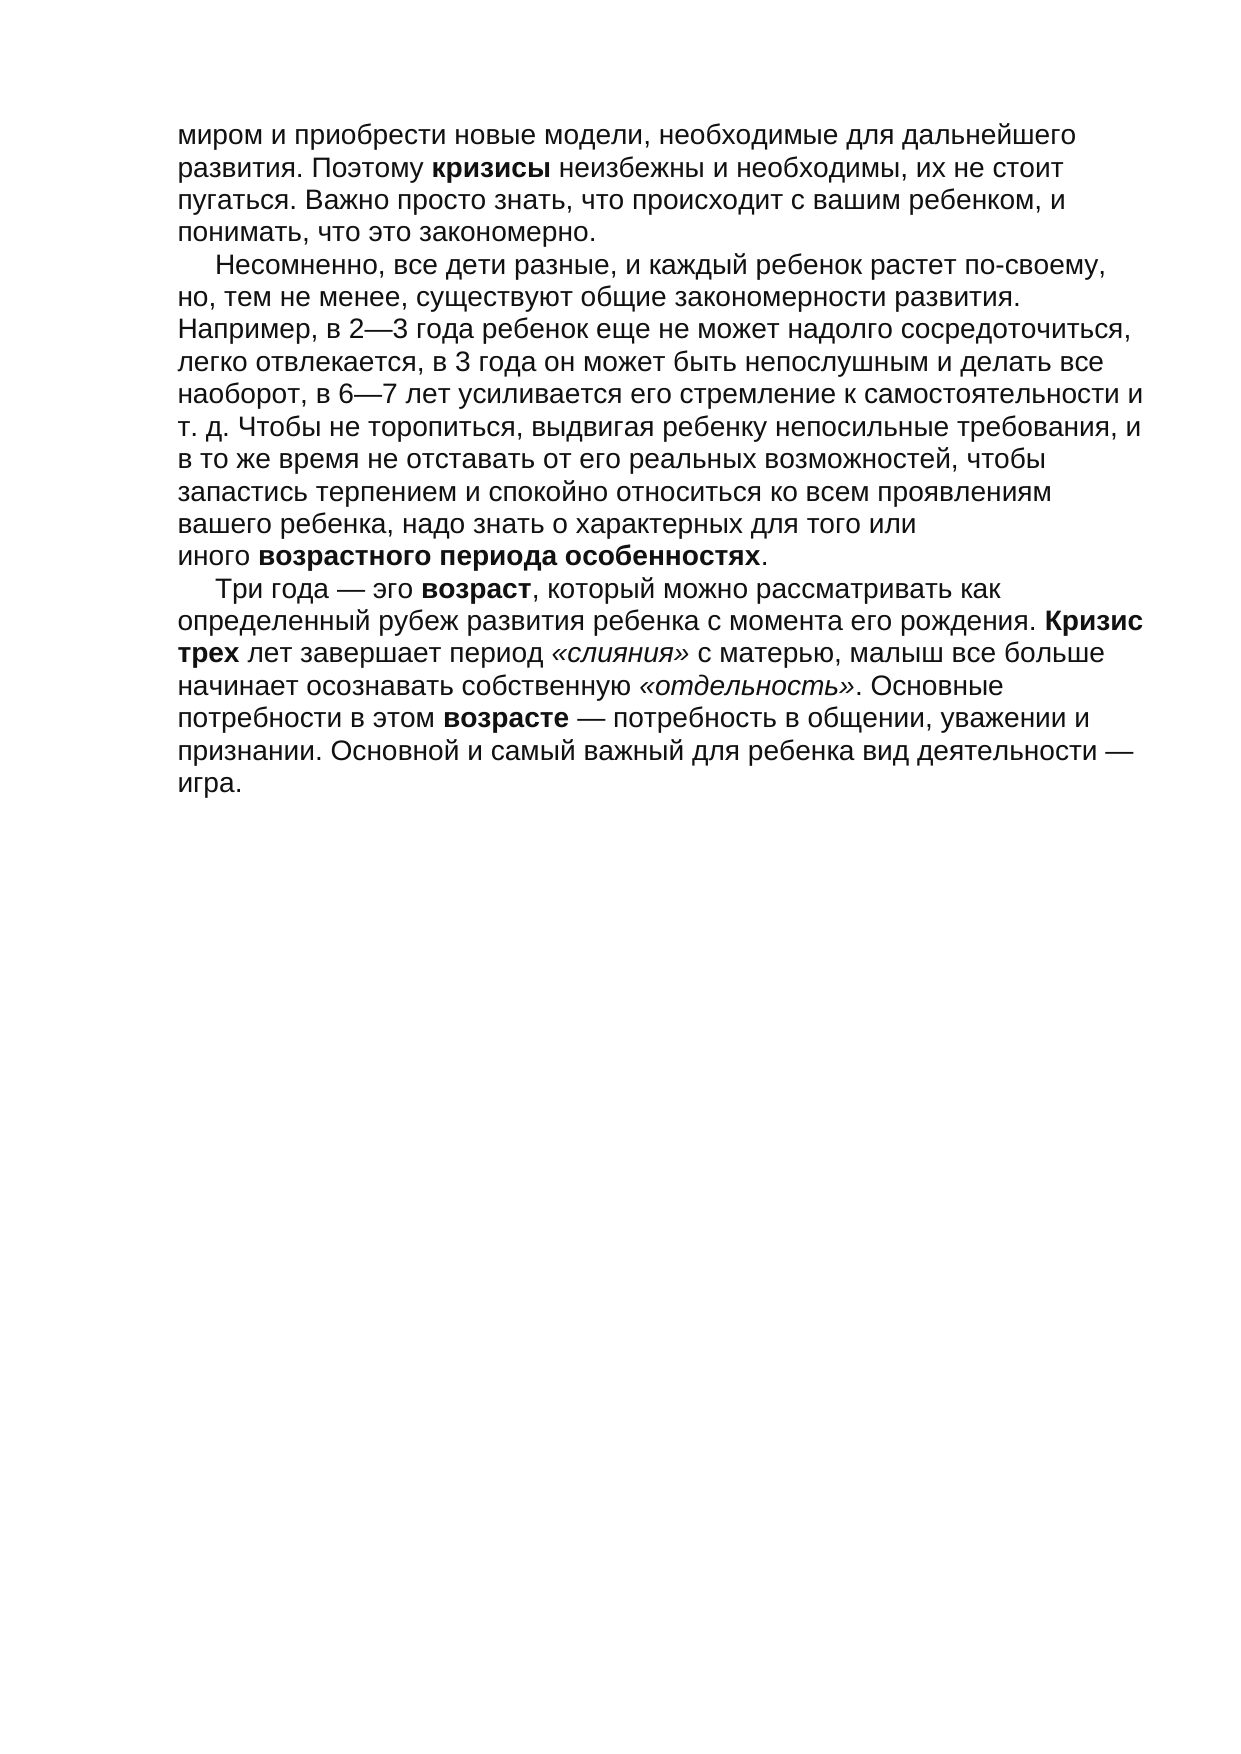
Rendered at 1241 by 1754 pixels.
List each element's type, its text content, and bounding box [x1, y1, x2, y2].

text Три года — эго возраст, который можно рассматривать как определенный рубеж развития ребенка с момента его рождения. Кризис трех лет завершает период «слияния» с матерью, малыш все больше начинает осознавать собственную «отдельность». Основные потребности в этом возрасте — потребность в общении, уважении и признании. Основной и самый важный для ребенка вид деятельности — игра. [177, 572, 1152, 798]
text Несомненно, все дети разные, и каждый ребенок растет по-своему, но, тем не менее, существуют общие закономерности развития. Например, в 2—3 года ребенок еще не может надолго сосредоточиться, легко отвлекается, в 3 года он может быть непослушным и делать все наоборот, в 6—7 лет усиливается его стремление к самостоятельности и т. д. Чтобы не торопиться, выдвигая ребенку непосильные требования, и в то же время не отставать от его реальных возможностей, чтобы запастись терпением и спокойно относиться ко всем проявлениям вашего ребенка, надо знать о характерных для того или иного возрастного периода особенностях. [177, 248, 1152, 572]
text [177, 118, 1152, 248]
